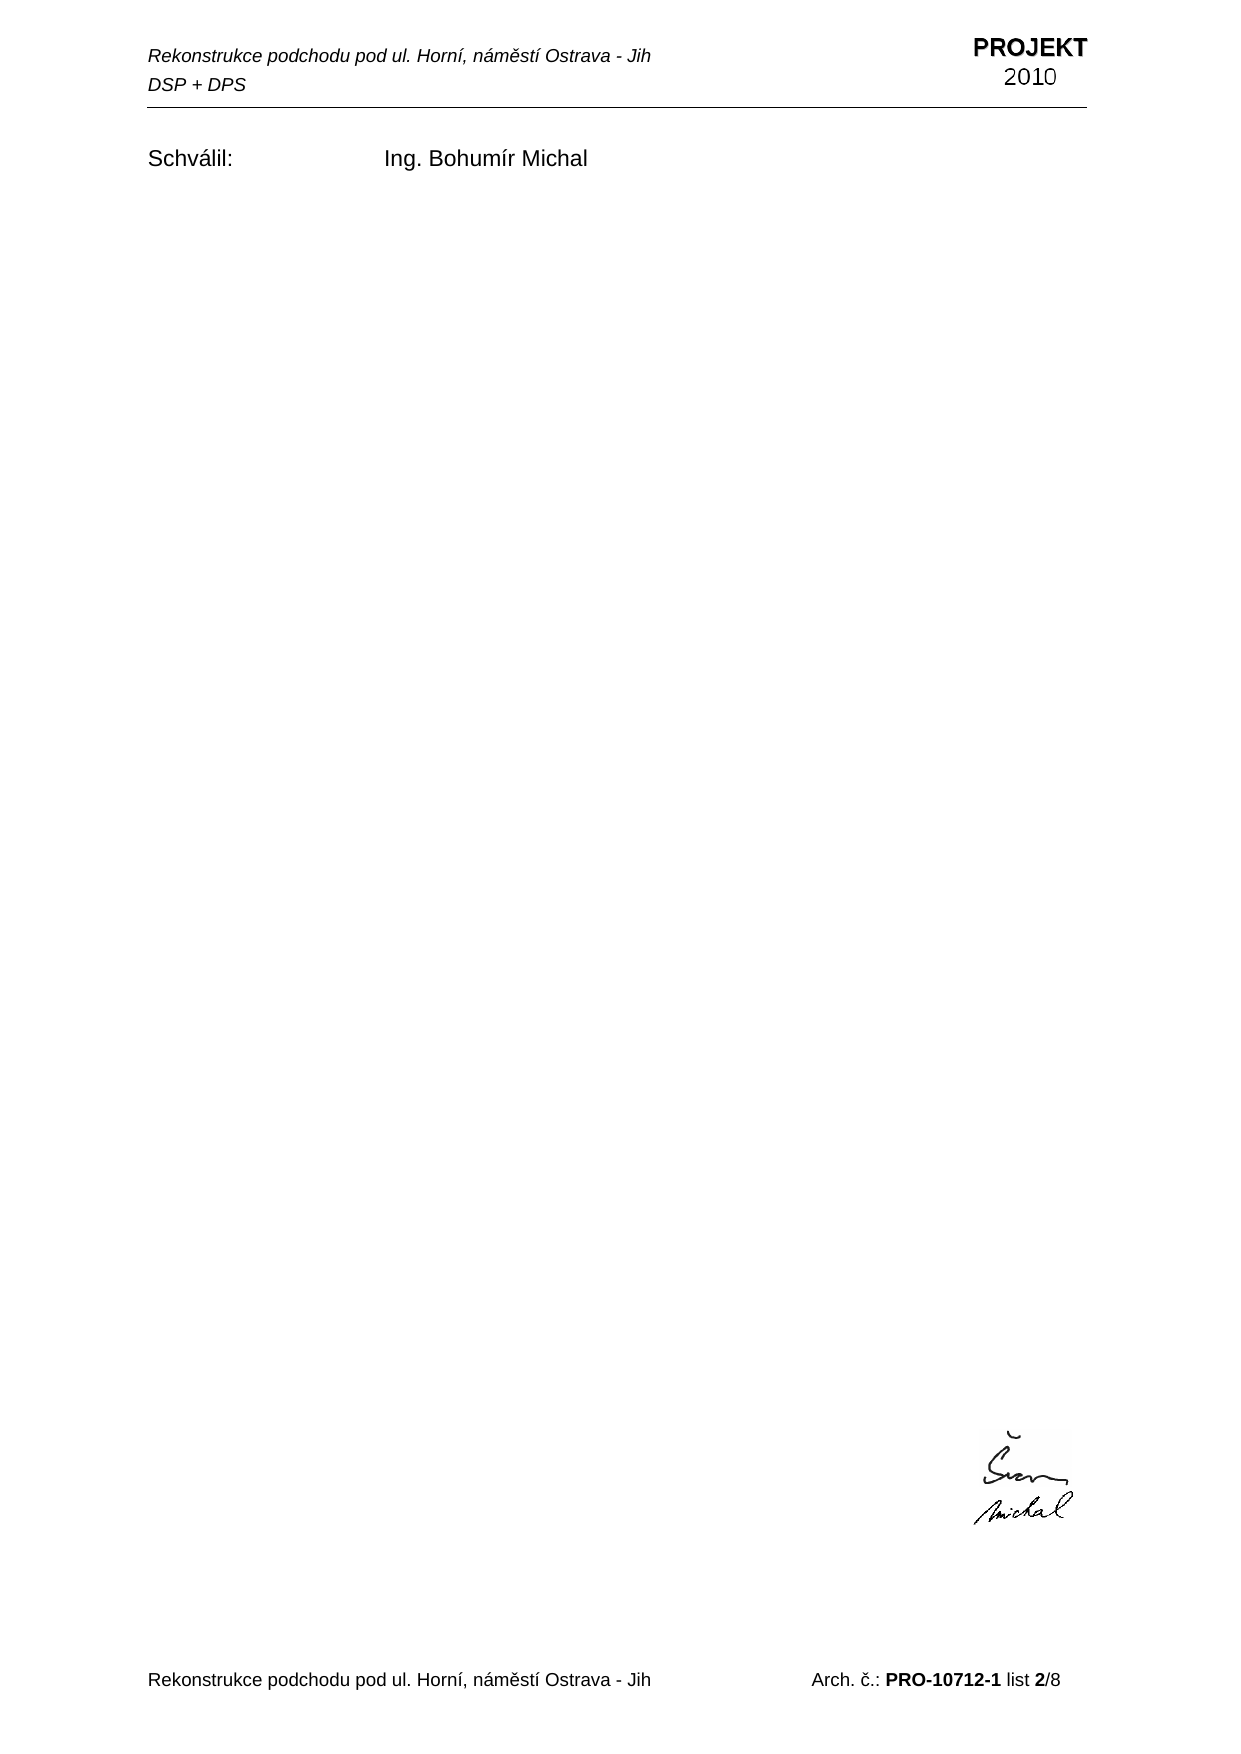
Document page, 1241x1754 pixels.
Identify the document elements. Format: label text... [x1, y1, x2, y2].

table_cell Schválil: [136, 145, 373, 1538]
table_cell Ing. Bohumír Michal [373, 145, 1094, 1538]
